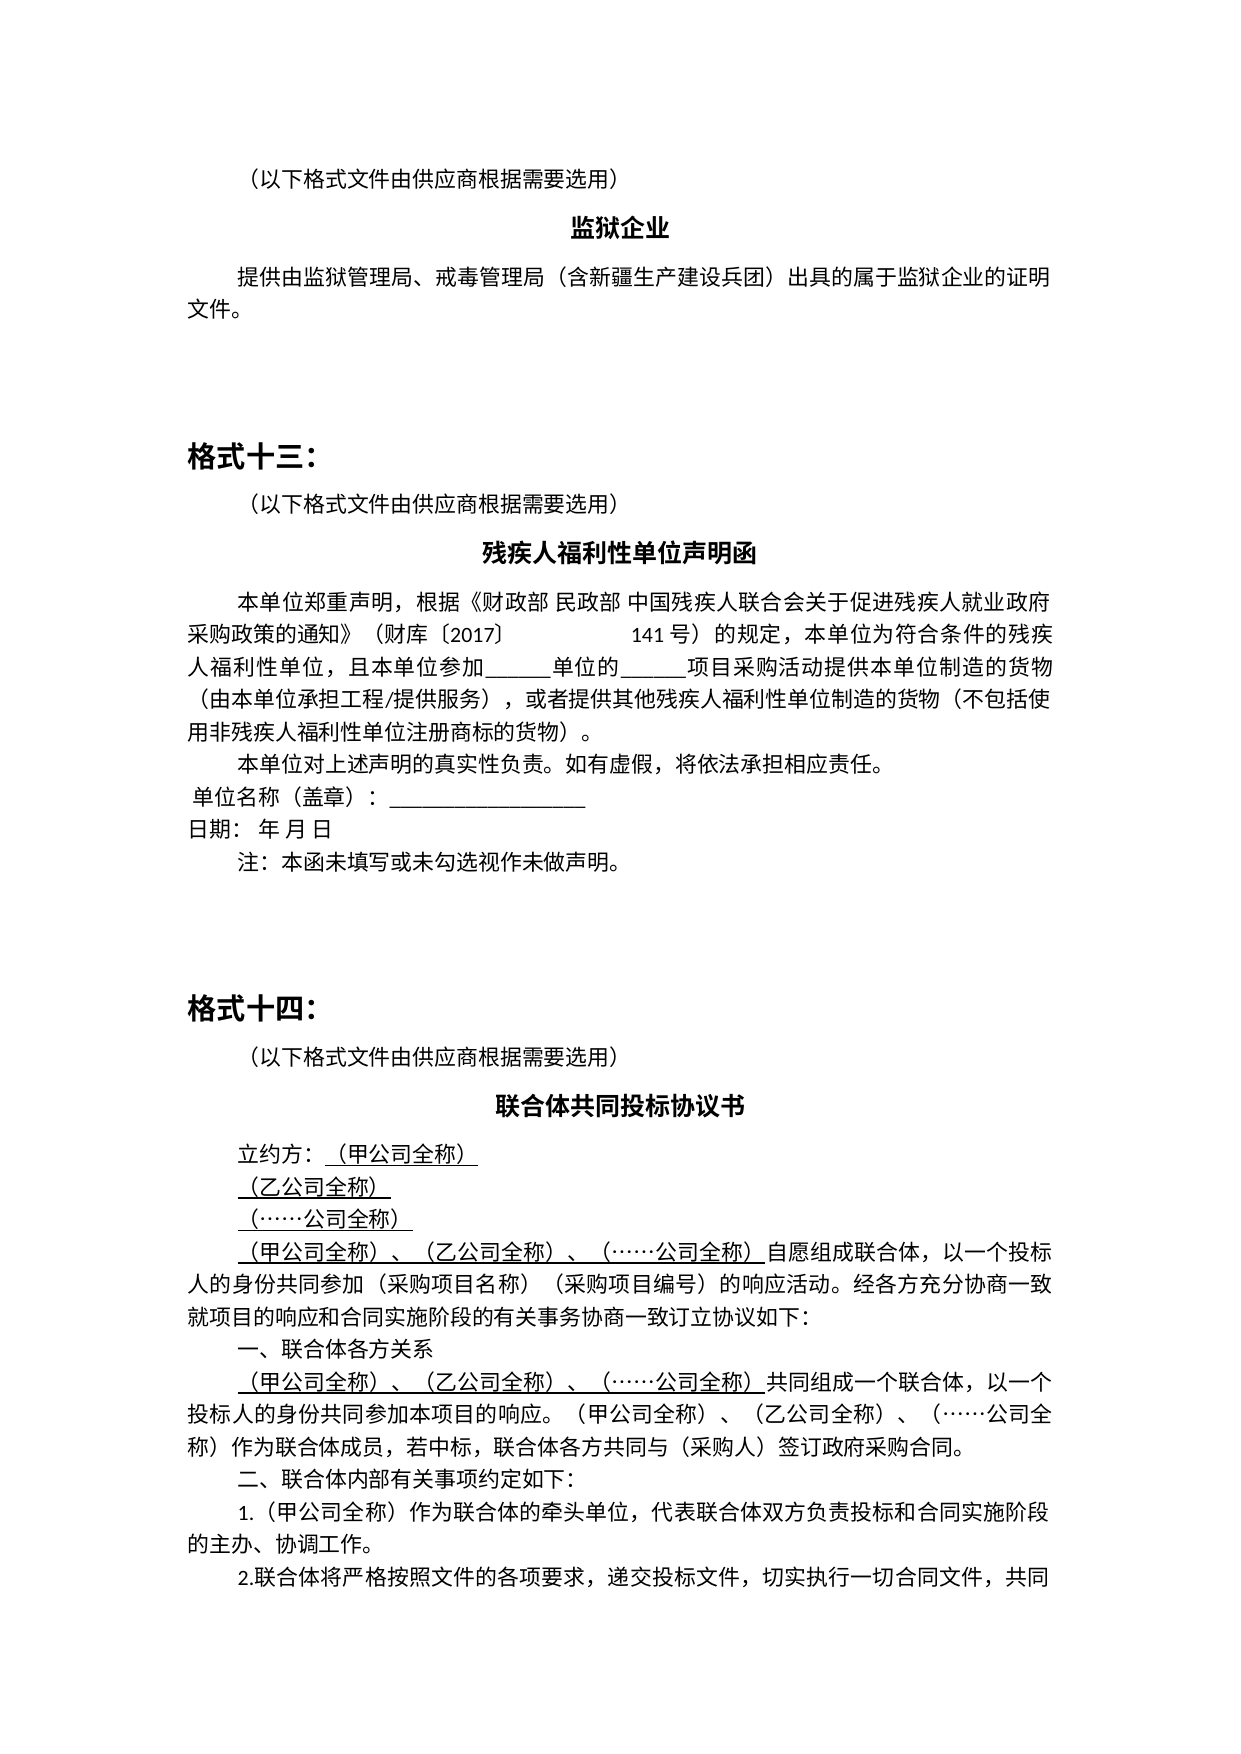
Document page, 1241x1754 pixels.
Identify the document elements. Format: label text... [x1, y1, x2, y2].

text （以下格式文件由供应商根据需要选用） [187, 162, 1053, 194]
text （乙公司全称） [187, 1169, 1053, 1202]
text 本单位对上述声明的真实性负责。如有虚假，将依法承担相应责任。 [187, 747, 1053, 779]
text 二、联合体内部有关事项约定如下： [187, 1462, 1053, 1494]
text （……公司全称） [187, 1202, 1053, 1234]
text 本单位郑重声明，根据《财政部 民政部 中国残疾人联合会关于促进残疾人就业政府采购政策的通知》（财库〔2017〕 141号）的规定，本单位为符合条件的残疾人福利性单位，且本单位参加______单位的______项目采购活动提供本单位制造的货物（由本单位承担工程/提供服务），或者提供其他残疾人福利性单位制造的货物（不包括使用非残疾人福利性单位注册商标的货物）。 [187, 584, 1053, 747]
text （甲公司全称）、（乙公司全称）、（……公司全称）自愿组成联合体，以一个投标人的身份共同参加（采购项目名称）（采购项目编号）的响应活动。经各方充分协商一致，就项目的响应和合同实施阶段的有关事务协商一致订立协议如下： [187, 1234, 1053, 1332]
text 格式十三： [187, 422, 1053, 487]
text 提供由监狱管理局、戒毒管理局（含新疆生产建设兵团）出具的属于监狱企业的证明文件。 [187, 259, 1053, 324]
text （以下格式文件由供应商根据需要选用） [187, 1039, 1053, 1072]
text 立约方：（甲公司全称） [187, 1137, 1053, 1169]
text 一、联合体各方关系 [187, 1332, 1053, 1364]
text 1.（甲公司全称）作为联合体的牵头单位，代表联合体双方负责投标和合同实施阶段的主办、协调工作。 [187, 1494, 1053, 1559]
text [187, 1559, 1053, 1592]
text 单位名称（盖章）：__________________ [187, 779, 1053, 812]
text 注：本函未填写或未勾选视作未做声明。 [187, 844, 1053, 877]
text 联合体共同投标协议书 [187, 1072, 1053, 1137]
text （以下格式文件由供应商根据需要选用） [187, 487, 1053, 519]
text 日期： 年 月 日 [187, 812, 1053, 844]
text 残疾人福利性单位声明函 [187, 519, 1053, 584]
text （甲公司全称）、（乙公司全称）、（……公司全称）共同组成一个联合体，以一个投标人的身份共同参加本项目的响应。（甲公司全称）、（乙公司全称）、（……公司全称）作为联合体成员，若中标，联合体各方共同与（采购人）签订政府采购合同。 [187, 1364, 1053, 1462]
text 格式十四： [187, 974, 1053, 1039]
text 监狱企业 [187, 194, 1053, 259]
